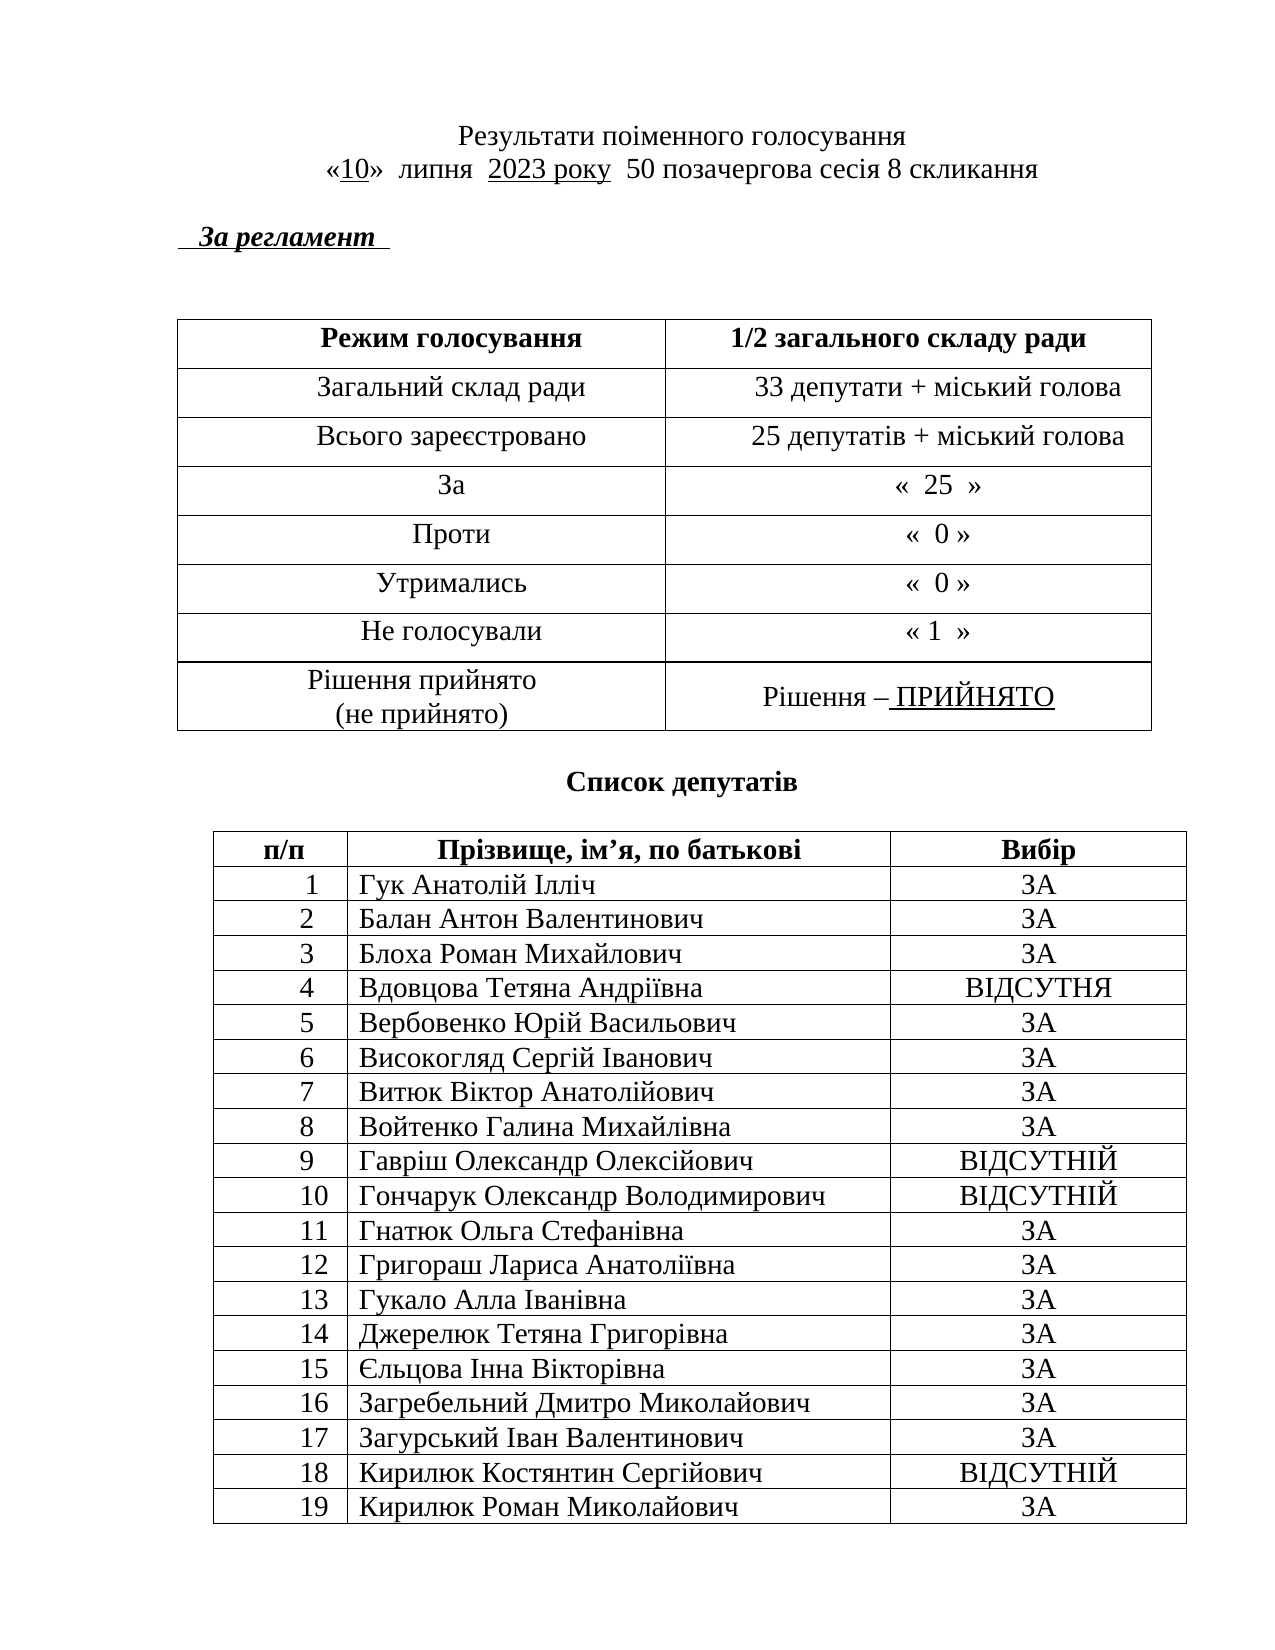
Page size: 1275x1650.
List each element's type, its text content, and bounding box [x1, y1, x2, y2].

table_cell За [178, 467, 665, 515]
table_cell Вдовцова Тетяна Андріївна [348, 971, 890, 1004]
table_header п/п [214, 832, 347, 866]
table_cell 4 [214, 971, 347, 1004]
table_cell 9 [214, 1144, 347, 1177]
table_cell ЗА [891, 1420, 1186, 1454]
table_cell ЗА [891, 1213, 1186, 1246]
table_cell Загребельний Дмитро Миколайович [348, 1386, 890, 1419]
table_cell 1 [214, 867, 347, 900]
table_cell « 0 » [666, 516, 1151, 564]
table_cell 5 [214, 1005, 347, 1039]
table_cell Гук Анатолій Ілліч [348, 867, 890, 900]
table_cell Балан Антон Валентинович [348, 901, 890, 935]
table_header Прізвище, ім’я, по батькові [348, 832, 890, 866]
table_cell Проти [178, 516, 665, 564]
table_cell ЗА [891, 1074, 1186, 1108]
table_cell 17 [214, 1420, 347, 1454]
table_cell ЗА [891, 1005, 1186, 1039]
table_cell Вербовенко Юрій Васильович [348, 1005, 890, 1039]
table_cell « 0 » [666, 565, 1151, 612]
table_cell 11 [214, 1213, 347, 1246]
table_cell 6 [214, 1040, 347, 1073]
table_cell Гукало Алла Іванівна [348, 1282, 890, 1315]
table_cell ЗА [891, 1109, 1186, 1142]
table_cell ЗА [891, 901, 1186, 935]
table_cell Гончарук Олександр Володимирович [348, 1178, 890, 1212]
table_cell « 1 » [666, 614, 1151, 661]
table_cell Всього зареєстровано [178, 418, 665, 466]
table_cell ВІДСУТНЯ [891, 971, 1186, 1004]
table_cell Високогляд Сергій Іванович [348, 1040, 890, 1073]
table_cell 18 [214, 1455, 347, 1488]
table_cell 25 депутатів + міський голова [666, 418, 1151, 466]
table_cell Гавріш Олександр Олексійович [348, 1144, 890, 1177]
table_cell 3 [214, 936, 347, 969]
table_cell « 25 » [666, 467, 1151, 515]
table_cell Загальний склад ради [178, 369, 665, 417]
table_cell 2 [214, 901, 347, 935]
table_cell 19 [214, 1489, 347, 1523]
table_cell 16 [214, 1386, 347, 1419]
table_cell Загурський Іван Валентинович [348, 1420, 890, 1454]
table_cell 13 [214, 1282, 347, 1315]
table_cell Гнатюк Ольга Стефанівна [348, 1213, 890, 1246]
table_cell ЗА [891, 1489, 1186, 1523]
table_cell Утримались [178, 565, 665, 612]
table_cell ВІДСУТНІЙ [891, 1455, 1186, 1488]
table_cell 7 [214, 1074, 347, 1108]
table_cell Кирилюк Роман Миколайович [348, 1489, 890, 1523]
table_cell Витюк Віктор Анатолійович [348, 1074, 890, 1108]
table_cell ВІДСУТНІЙ [891, 1178, 1186, 1212]
table_cell ЗА [891, 936, 1186, 969]
table_cell ЗА [891, 1316, 1186, 1350]
table_cell ЗА [891, 1351, 1186, 1384]
table_cell ЗА [891, 1040, 1186, 1073]
table_cell Рішення – ПРИЙНЯТО [666, 663, 1151, 729]
text За регламент [177, 219, 1186, 252]
table_cell Не голосували [178, 614, 665, 661]
table_header Вибір [891, 832, 1186, 866]
table_cell 33 депутати + міський голова [666, 369, 1151, 417]
table_header 1/2 загального складу ради [666, 320, 1151, 368]
text Результати поіменного голосування [177, 118, 1186, 152]
table_cell 15 [214, 1351, 347, 1384]
table_cell Григораш Лариса Анатоліївна [348, 1247, 890, 1281]
text Список депутатів [177, 764, 1186, 798]
table_cell 10 [214, 1178, 347, 1212]
table_cell ЗА [891, 867, 1186, 900]
table_cell Джерелюк Тетяна Григорівна [348, 1316, 890, 1350]
table_cell 12 [214, 1247, 347, 1281]
table_header Режим голосування [178, 320, 665, 368]
table_cell Кирилюк Костянтин Сергійович [348, 1455, 890, 1488]
table_cell ЗА [891, 1386, 1186, 1419]
table_cell Єльцова Інна Вікторівна [348, 1351, 890, 1384]
table_cell Блоха Роман Михайлович [348, 936, 890, 969]
text «10» липня 2023 року 50 позачергова сесія 8 скликання [177, 152, 1186, 185]
table_cell ЗА [891, 1247, 1186, 1281]
table_cell ВІДСУТНІЙ [891, 1144, 1186, 1177]
table_cell 14 [214, 1316, 347, 1350]
table_cell 8 [214, 1109, 347, 1142]
table_cell ЗА [891, 1282, 1186, 1315]
table_cell Войтенко Галина Михайлівна [348, 1109, 890, 1142]
